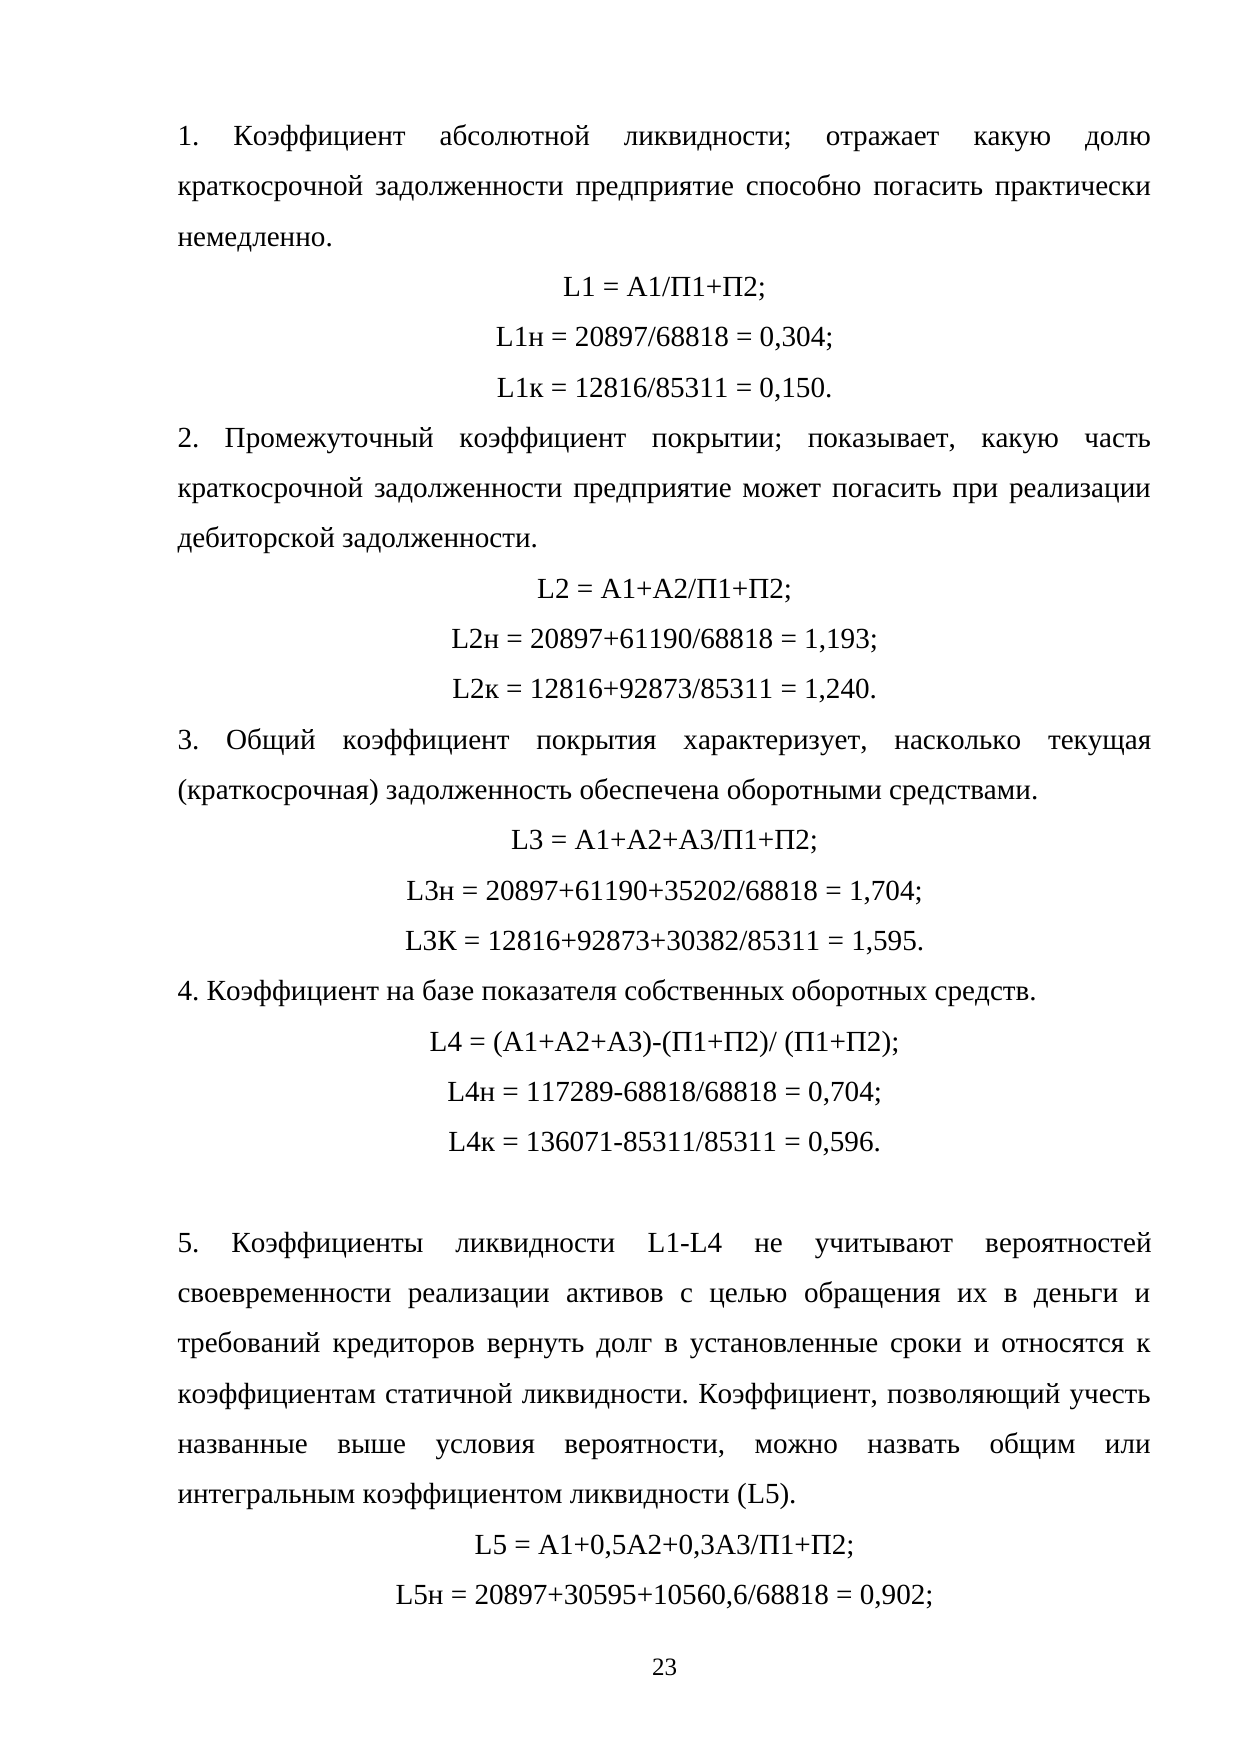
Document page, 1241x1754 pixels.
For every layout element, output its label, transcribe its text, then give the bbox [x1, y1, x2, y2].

text 1. Коэффициент абсолютной ликвидности; отражает какую долю краткосрочной задолженности предприятие способно погасить практически немедленно. [177, 118, 1152, 252]
text 5. Коэффициенты ликвидности L1-L4 не учитывают вероятностей своевременности реализации активов с целью обращения их в деньги и требований кредиторов вернуть долг в установленные сроки и относятся к коэффициентам статичной ликвидности. Коэффициент, позволяющий учесть названные выше условия вероятности, можно назвать общим или интегральным коэффициентом ликвидности (L5). [177, 1225, 1152, 1510]
text L1 = А1/П1+П2; [177, 269, 1152, 303]
text L2н = 20897+61190/68818 = 1,193; [177, 621, 1152, 655]
text L4к = 136071-85311/85311 = 0,596. [177, 1124, 1152, 1158]
text 2. Промежуточный коэффициент покрытии; показывает, какую часть краткосрочной задолженности предприятие может погасить при реализации дебиторской задолженности. [177, 420, 1152, 554]
text 3. Общий коэффициент покрытия характеризует, насколько текущая (краткосрочная) задолженность обеспечена оборотными средствами. [177, 722, 1152, 806]
text L1н = 20897/68818 = 0,304; [177, 319, 1152, 353]
text L2 = А1+А2/П1+П2; [177, 571, 1152, 604]
text 4. Коэффициент на базе показателя собственных оборотных средств. [177, 973, 1152, 1007]
text L3К = 12816+92873+30382/85311 = 1,595. [177, 923, 1152, 957]
text L5н = 20897+30595+10560,6/68818 = 0,902; [177, 1577, 1152, 1611]
text L2к = 12816+92873/85311 = 1,240. [177, 672, 1152, 705]
text L3 = А1+А2+А3/П1+П2; [177, 822, 1152, 856]
text L5 = А1+0,5А2+0,3А3/П1+П2; [177, 1527, 1152, 1560]
text L4н = 117289-68818/68818 = 0,704; [177, 1074, 1152, 1108]
text L3н = 20897+61190+35202/68818 = 1,704; [177, 873, 1152, 906]
text L1к = 12816/85311 = 0,150. [177, 370, 1152, 403]
text L4 = (А1+А2+А3)-(П1+П2)/ (П1+П2); [177, 1024, 1152, 1057]
